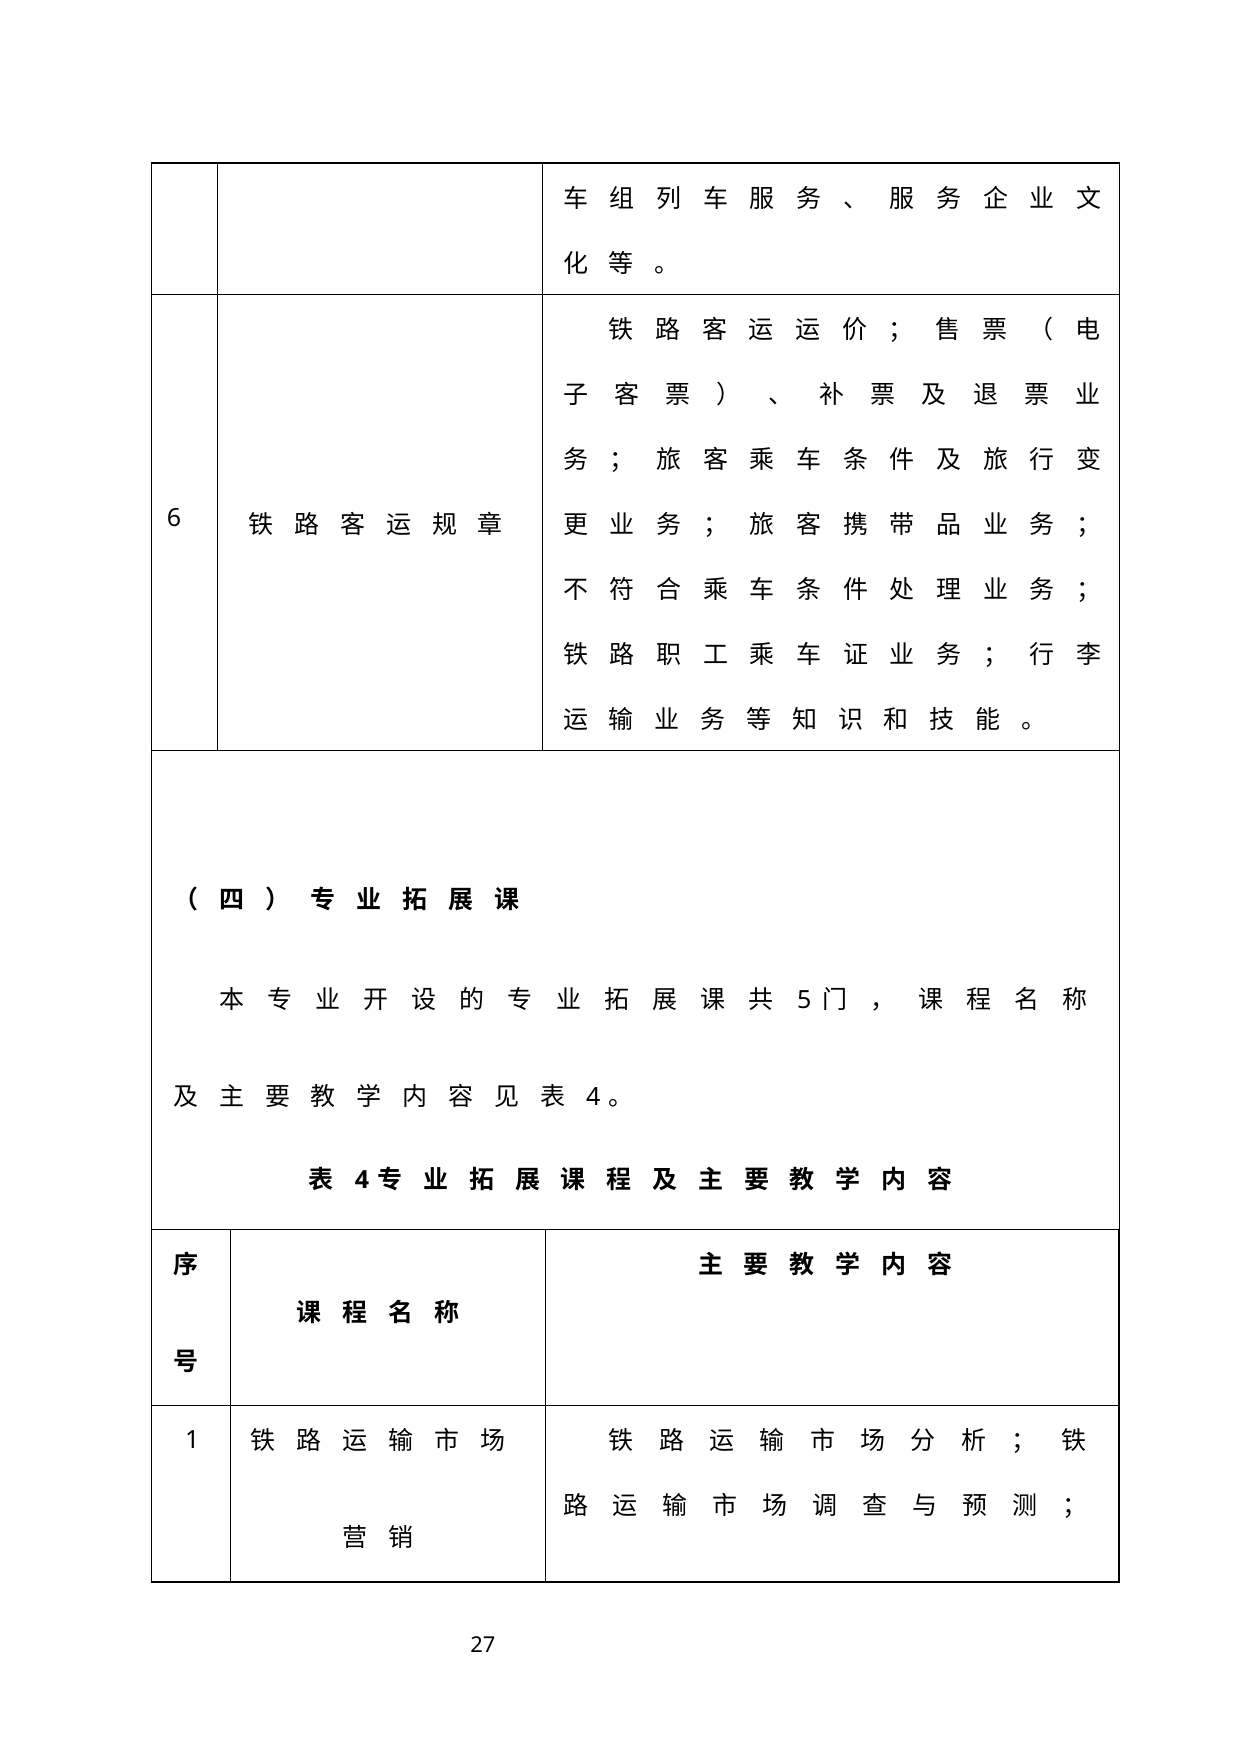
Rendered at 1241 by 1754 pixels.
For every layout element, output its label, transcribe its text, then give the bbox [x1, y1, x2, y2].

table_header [218, 295, 542, 750]
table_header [543, 295, 1119, 750]
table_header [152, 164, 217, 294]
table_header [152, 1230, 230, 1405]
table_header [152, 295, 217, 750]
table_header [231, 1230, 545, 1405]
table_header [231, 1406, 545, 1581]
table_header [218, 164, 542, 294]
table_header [546, 1406, 1118, 1581]
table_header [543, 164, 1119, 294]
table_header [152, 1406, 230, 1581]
